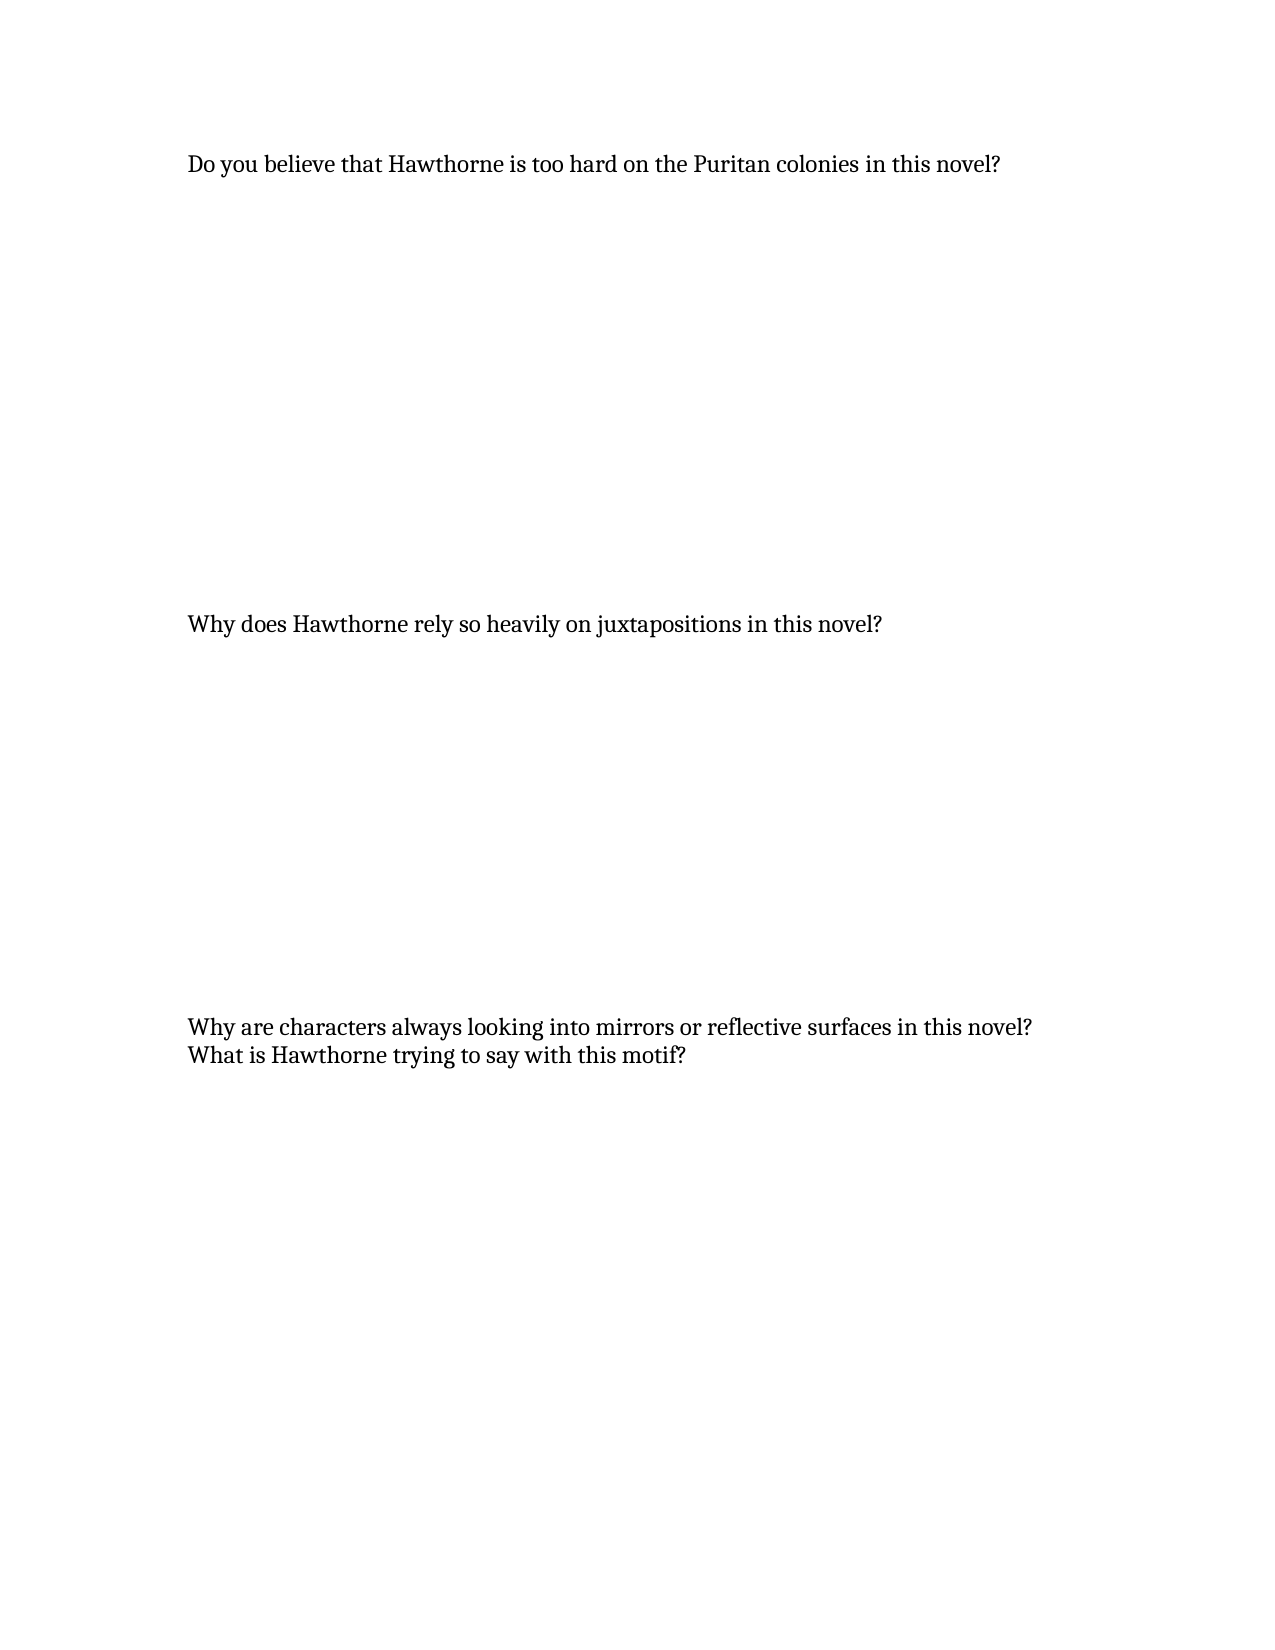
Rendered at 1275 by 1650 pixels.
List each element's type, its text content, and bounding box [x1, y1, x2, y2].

text Why does Hawthorne rely so heavily on juxtapositions in this novel? [187, 610, 1087, 639]
text Why are characters always looking into mirrors or reflective surfaces in this novel? What is Hawthorne trying to say with this motif? [187, 1012, 1087, 1070]
text Do you believe that Hawthorne is too hard on the Puritan colonies in this novel? [187, 150, 1087, 179]
